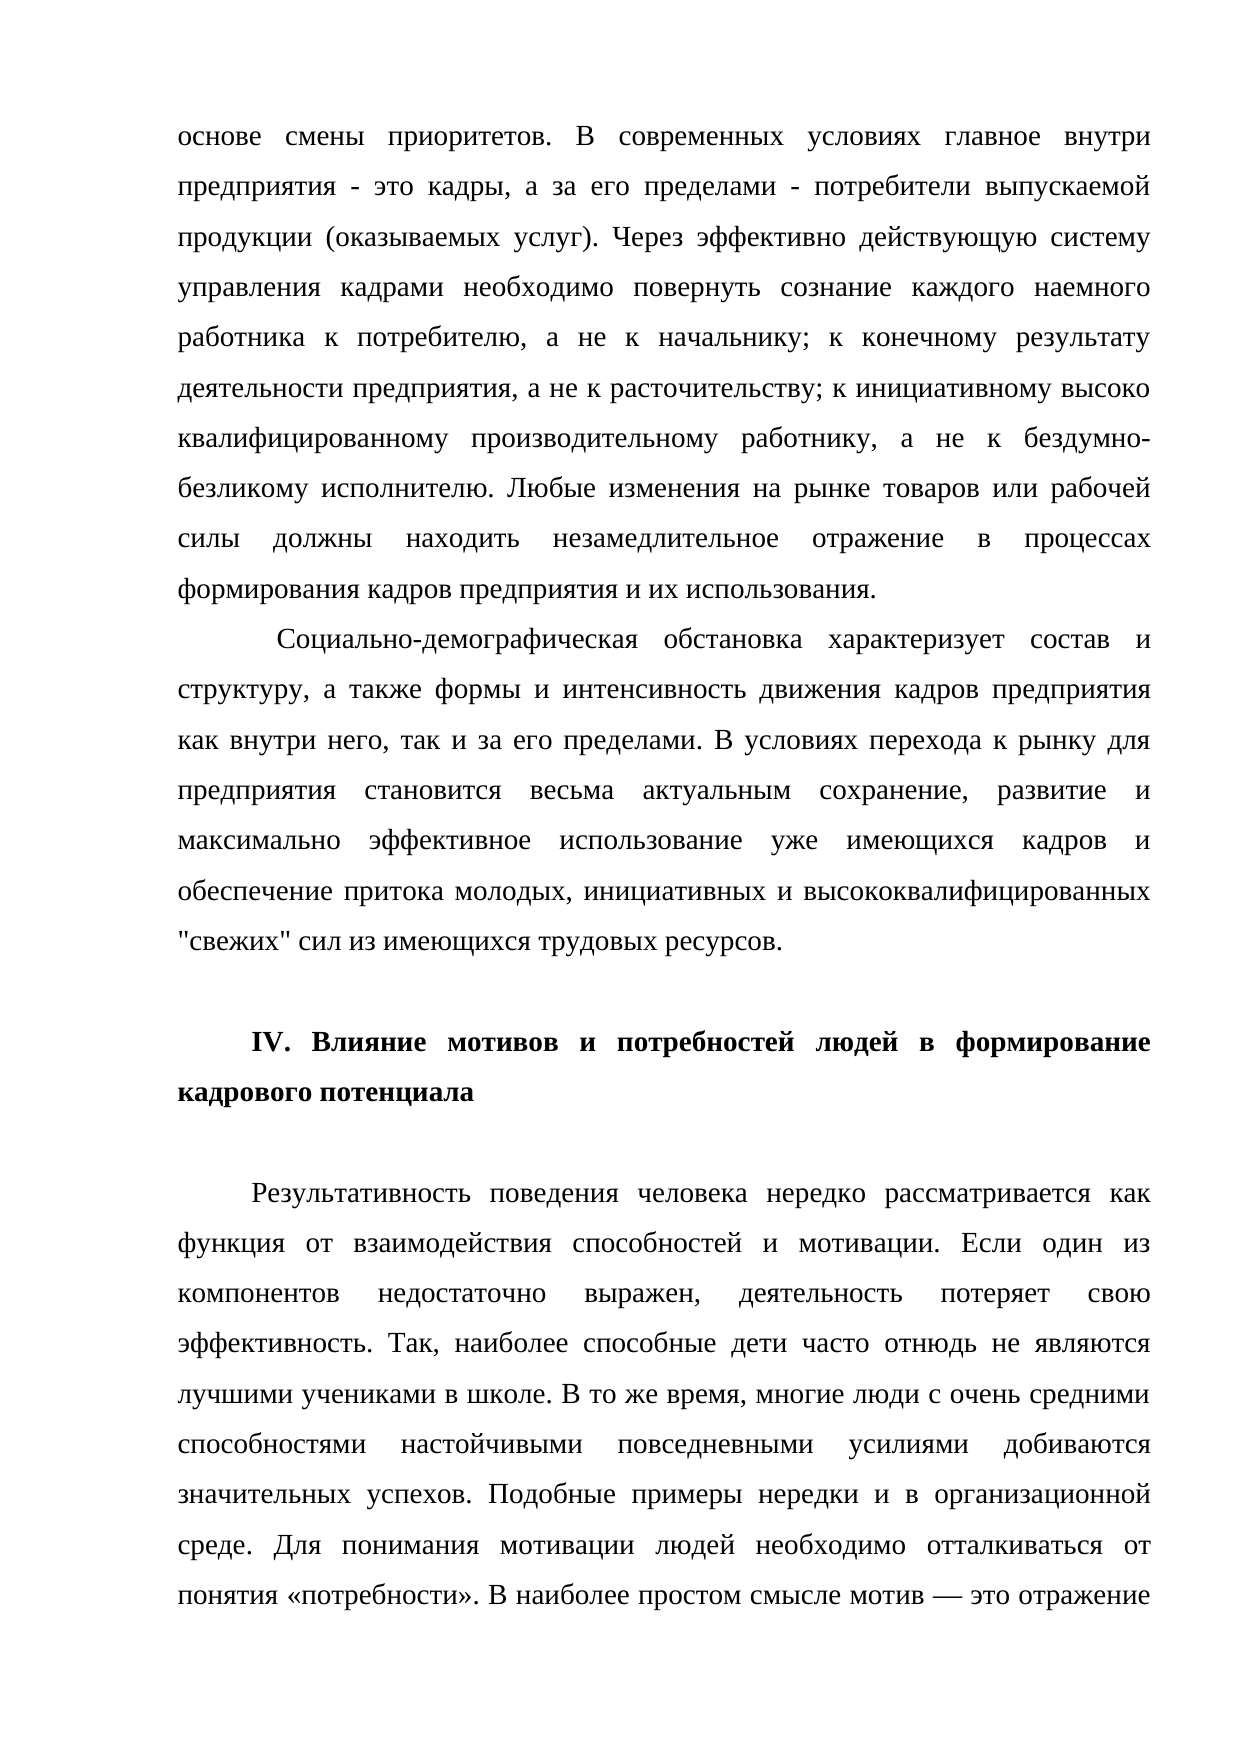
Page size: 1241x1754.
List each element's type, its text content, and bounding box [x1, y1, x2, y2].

text Социально-демографическая обстановка характеризует состав и структуру, а также формы и интенсивность движения кадров предприятия как внутри него, так и за его пределами. В условиях перехода к рынку для предприятия становится весьма актуальным сохранение, развитие и максимально эффективное использование уже имеющихся кадров и обеспечение притока молодых, инициативных и высококвалифицированных "свежих" сил из имеющихся трудовых ресурсов. [177, 621, 1152, 957]
list IV. Влияние мотивов и потребностей людей в формирование кадрового потенциала [177, 1024, 1152, 1108]
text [177, 1175, 1152, 1611]
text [177, 118, 1152, 604]
